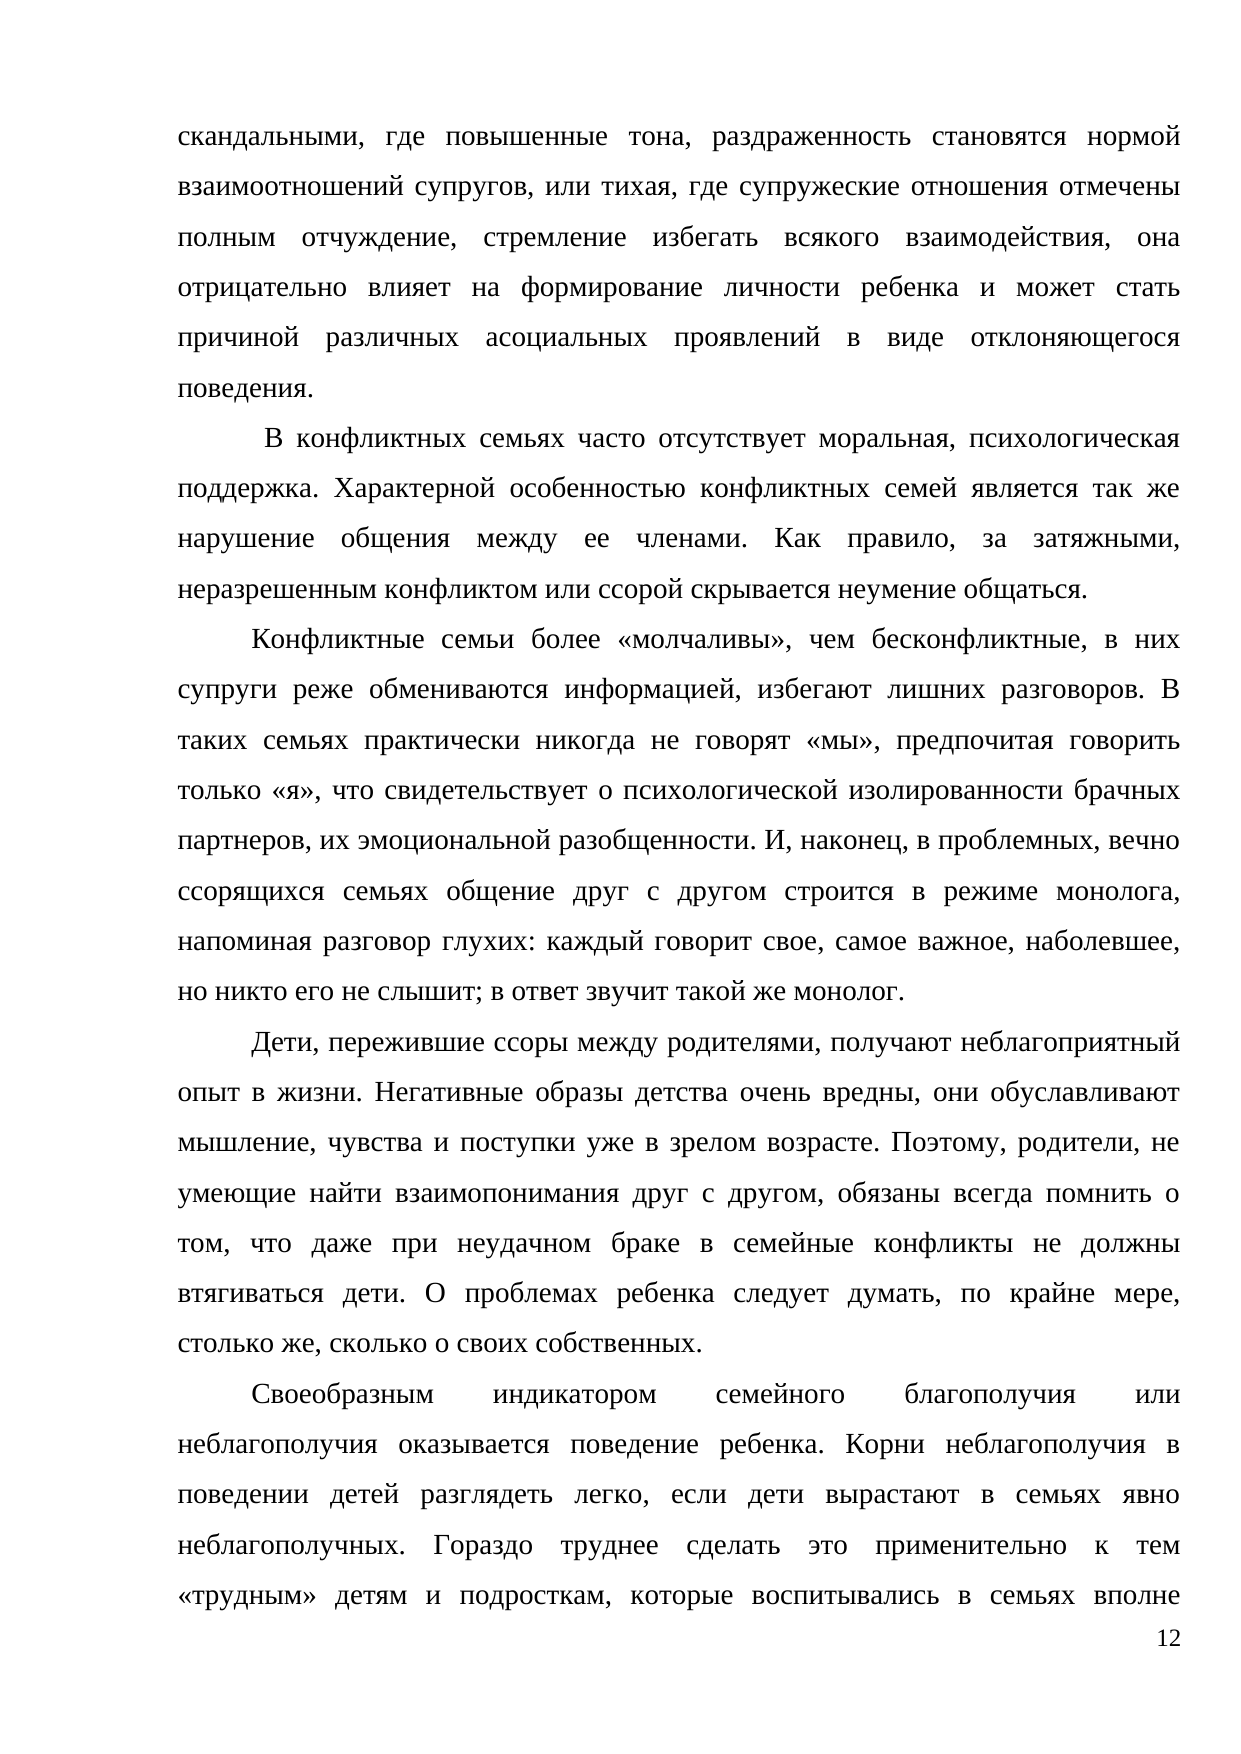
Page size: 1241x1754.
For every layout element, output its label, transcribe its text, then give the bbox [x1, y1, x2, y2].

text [177, 1376, 1181, 1611]
text Конфликтные семьи более «молчаливы», чем бесконфликтные, в них супруги реже обмениваются информацией, избегают лишних разговоров. В таких семьях практически никогда не говорят «мы», предпочитая говорить только «я», что свидетельствует о психологической изолированности брачных партнеров, их эмоциональной разобщенности. И, наконец, в проблемных, вечно ссорящихся семьях общение друг с другом строится в режиме монолога, напоминая разговор глухих: каждый говорит свое, самое важное, наболевшее, но никто его не слышит; в ответ звучит такой же монолог. [177, 621, 1181, 1007]
text Дети, пережившие ссоры между родителями, получают неблагоприятный опыт в жизни. Негативные образы детства очень вредны, они обуславливают мышление, чувства и поступки уже в зрелом возрасте. Поэтому, родители, не умеющие найти взаимопонимания друг с другом, обязаны всегда помнить о том, что даже при неудачном браке в семейные конфликты не должны втягиваться дети. О проблемах ребенка следует думать, по крайне мере, столько же, сколько о своих собственных. [177, 1024, 1181, 1359]
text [177, 118, 1181, 604]
